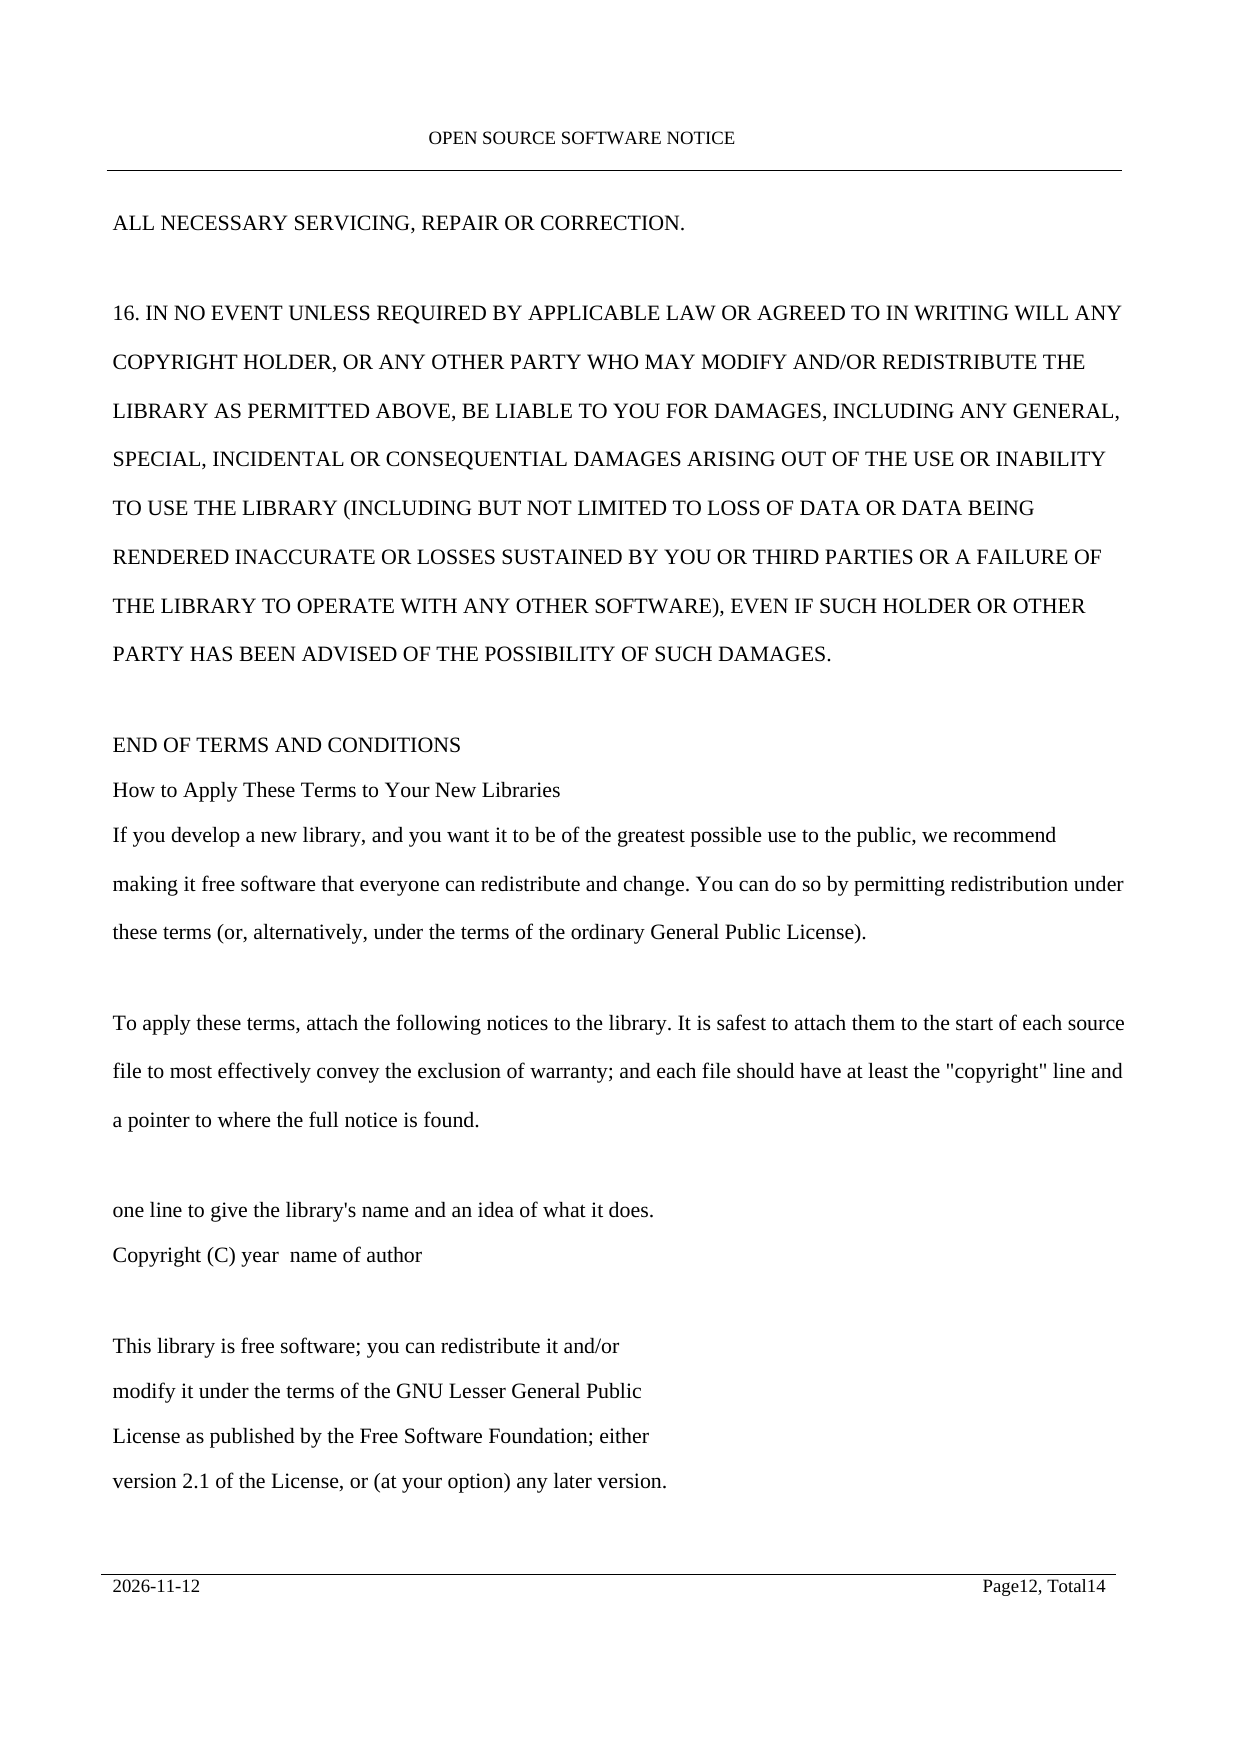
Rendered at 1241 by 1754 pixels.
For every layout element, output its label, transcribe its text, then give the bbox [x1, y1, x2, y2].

text How to Apply These Terms to Your New Libraries [112, 773, 1128, 806]
text modify it under the terms of the GNU Lesser General Public [112, 1374, 1128, 1407]
text one line to give the library's name and an idea of what it does. [112, 1194, 1128, 1226]
text To apply these terms, attach the following notices to the library. It is safest to attach them to the start of each source file to most effectively convey the exclusion of warranty; and each file should have at least the "copyright" line and a pointer to where the full notice is found. [112, 1006, 1128, 1136]
text 16. IN NO EVENT UNLESS REQUIRED BY APPLICABLE LAW OR AGREED TO IN WRITING WILL ANY COPYRIGHT HOLDER, OR ANY OTHER PARTY WHO MAY MODIFY AND/OR REDISTRIBUTE THE LIBRARY AS PERMITTED ABOVE, BE LIABLE TO YOU FOR DAMAGES, INCLUDING ANY GENERAL, SPECIAL, INCIDENTAL OR CONSEQUENTIAL DAMAGES ARISING OUT OF THE USE OR INABILITY TO USE THE LIBRARY (INCLUDING BUT NOT LIMITED TO LOSS OF DATA OR DATA BEING RENDERED INACCURATE OR LOSSES SUSTAINED BY YOU OR THIRD PARTIES OR A FAILURE OF THE LIBRARY TO OPERATE WITH ANY OTHER SOFTWARE), EVEN IF SUCH HOLDER OR OTHER PARTY HAS BEEN ADVISED OF THE POSSIBILITY OF SUCH DAMAGES. [112, 297, 1128, 670]
text version 2.1 of the License, or (at your option) any later version. [112, 1464, 1128, 1497]
text License as published by the Free Software Foundation; either [112, 1419, 1128, 1452]
text This library is free software; you can redistribute it and/or [112, 1329, 1128, 1361]
text If you develop a new library, and you want it to be of the greatest possible use to the public, we recommend making it free software that everyone can redistribute and change. You can do so by permitting redistribution under these terms (or, alternatively, under the terms of the ordinary General Public License). [112, 818, 1128, 948]
text Copyright (C) year name of author [112, 1239, 1128, 1271]
text END OF TERMS AND CONDITIONS [112, 728, 1128, 761]
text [112, 206, 1128, 239]
